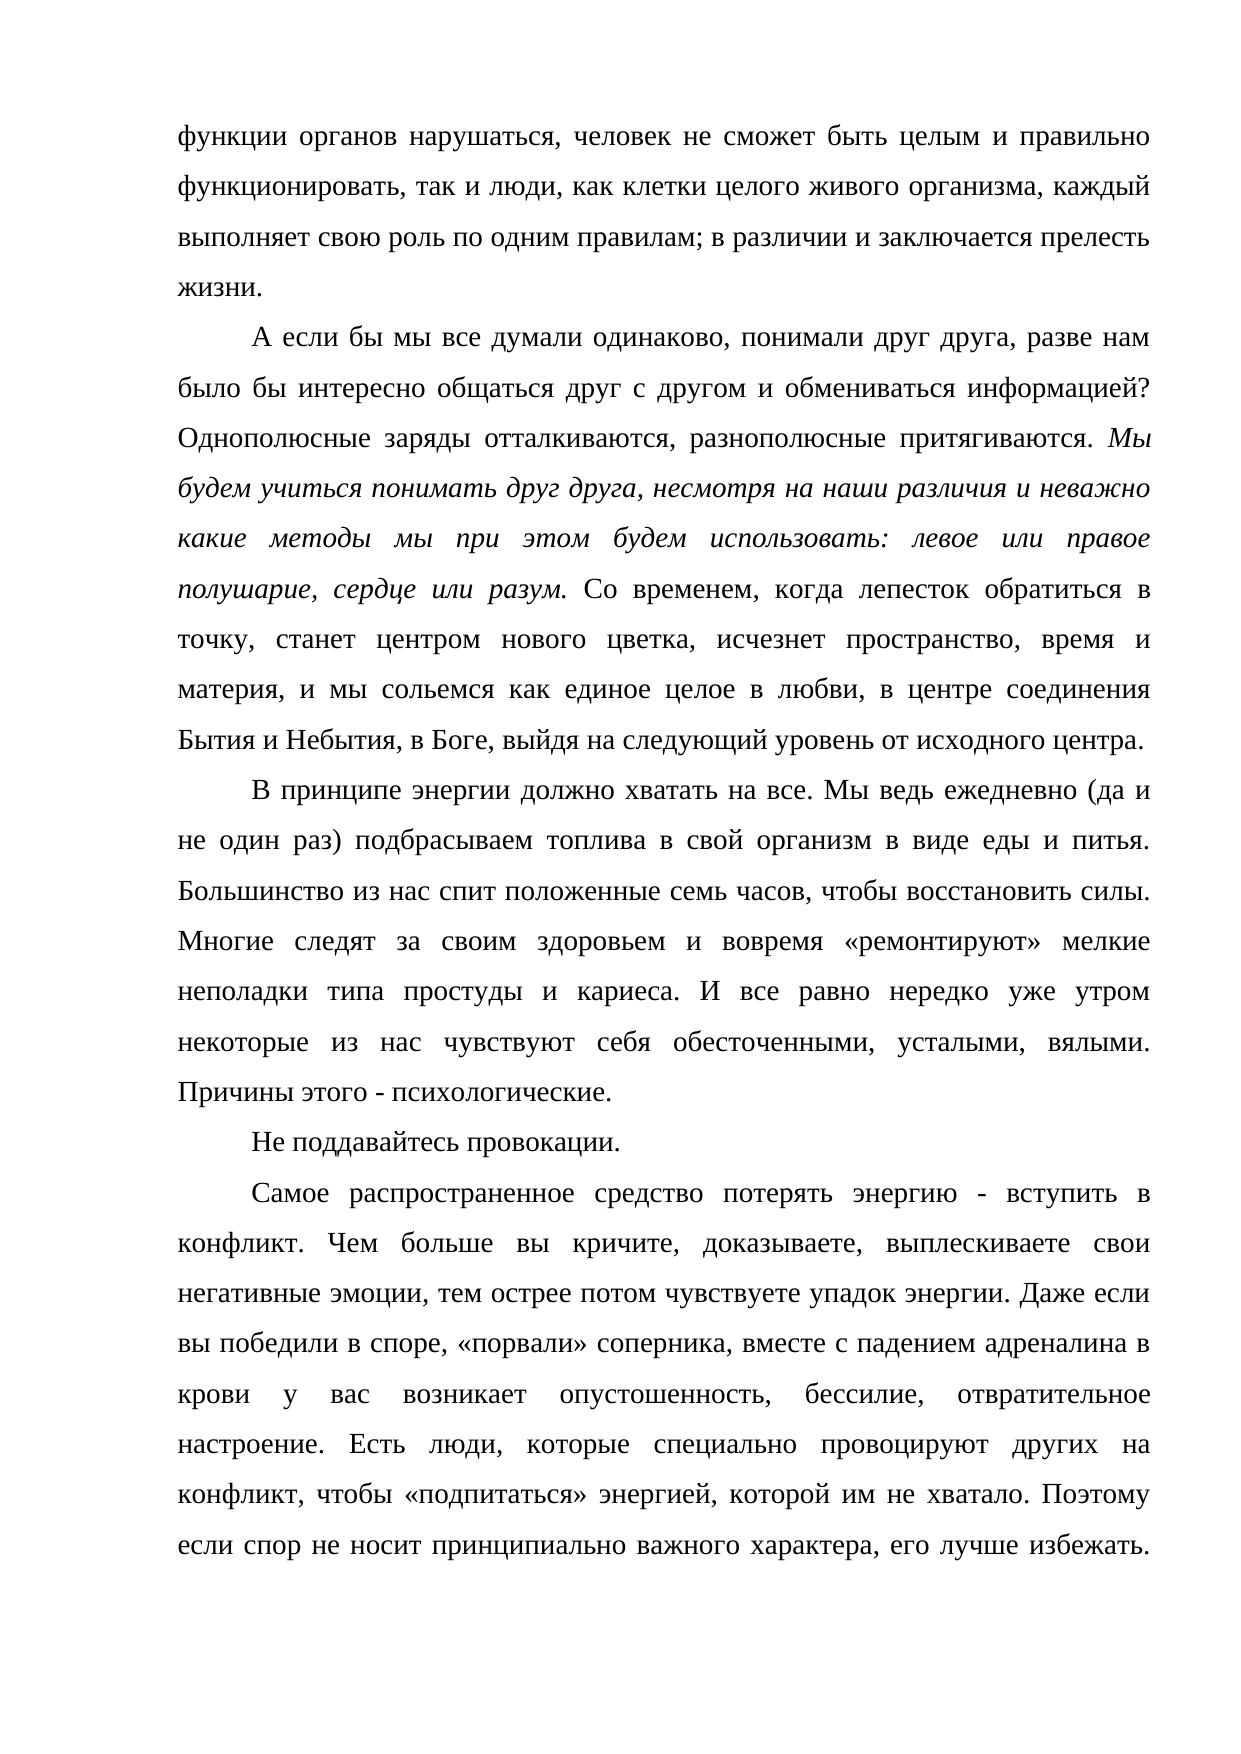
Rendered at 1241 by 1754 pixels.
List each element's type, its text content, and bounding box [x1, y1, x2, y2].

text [177, 1175, 1152, 1560]
text А если бы мы все думали одинаково, понимали друг друга, разве нам было бы интересно общаться друг с другом и обмениваться информацией? Однополюсные заряды отталкиваются, разнополюсные притягиваются. Мы будем учиться понимать друг друга, несмотря на наши различия и неважно какие методы мы при этом будем использовать: левое или правое полушарие, сердце или разум. Со временем, когда лепесток обратиться в точку, станет центром нового цветка, исчезнет пространство, время и материя, и мы сольемся как единое целое в любви, в центре соединения Бытия и Небытия, в Боге, выйдя на следующий уровень от исходного центра. [177, 319, 1152, 755]
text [177, 118, 1152, 303]
text Не поддавайтесь провокации. [177, 1124, 1152, 1158]
text В принципе энергии должно хватать на все. Мы ведь ежедневно (да и не один раз) подбрасываем топлива в свой организм в виде еды и питья. Большинство из нас спит положенные семь часов, чтобы восстановить силы. Многие следят за своим здоровьем и вовремя «ремонтируют» мелкие неполадки типа простуды и кариеса. И все равно нередко уже утром некоторые из нас чувствуют себя обесточенными, усталыми, вялыми. Причины этого - психологические. [177, 772, 1152, 1108]
